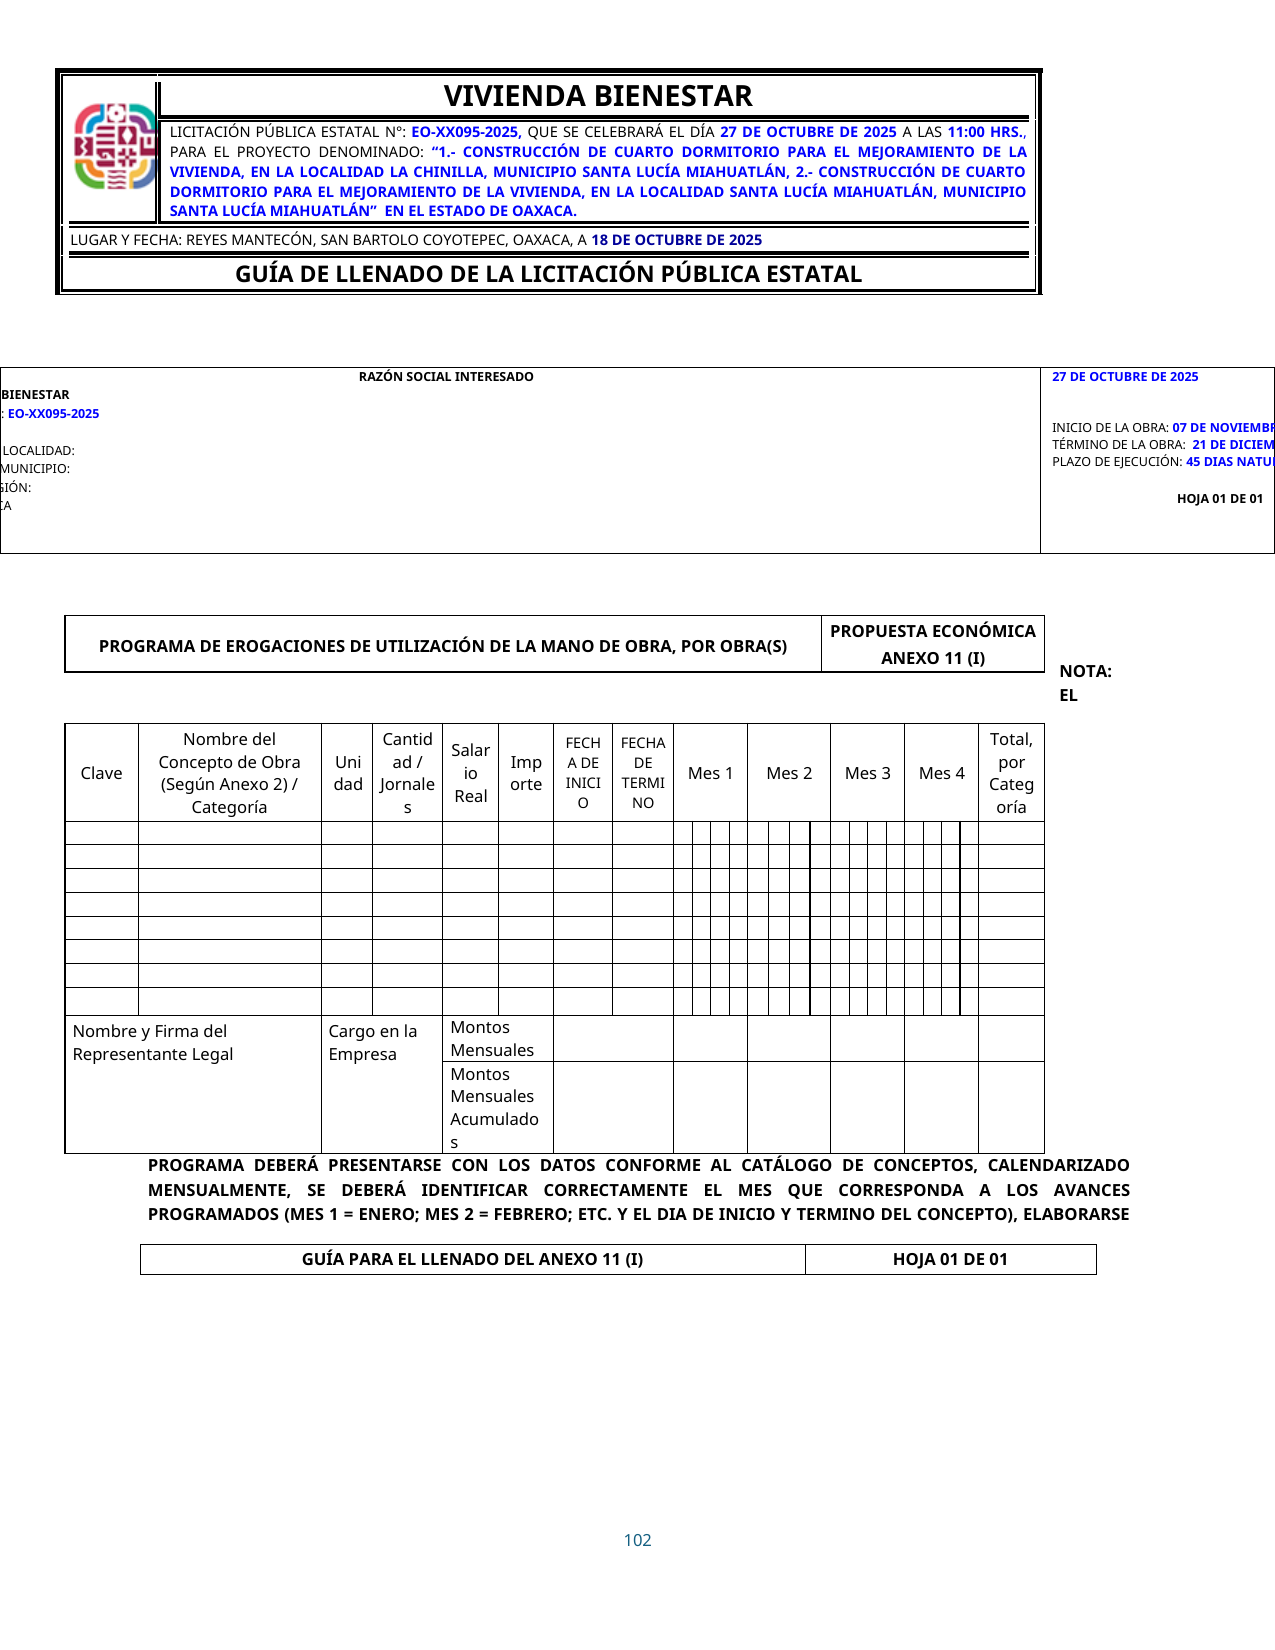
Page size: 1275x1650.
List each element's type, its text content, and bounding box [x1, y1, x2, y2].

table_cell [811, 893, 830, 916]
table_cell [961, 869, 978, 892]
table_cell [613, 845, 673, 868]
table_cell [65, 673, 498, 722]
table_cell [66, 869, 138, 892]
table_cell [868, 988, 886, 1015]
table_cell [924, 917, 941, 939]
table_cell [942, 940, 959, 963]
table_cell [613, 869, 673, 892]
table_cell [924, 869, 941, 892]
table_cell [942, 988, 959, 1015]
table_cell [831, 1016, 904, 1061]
picture [63, 96, 155, 195]
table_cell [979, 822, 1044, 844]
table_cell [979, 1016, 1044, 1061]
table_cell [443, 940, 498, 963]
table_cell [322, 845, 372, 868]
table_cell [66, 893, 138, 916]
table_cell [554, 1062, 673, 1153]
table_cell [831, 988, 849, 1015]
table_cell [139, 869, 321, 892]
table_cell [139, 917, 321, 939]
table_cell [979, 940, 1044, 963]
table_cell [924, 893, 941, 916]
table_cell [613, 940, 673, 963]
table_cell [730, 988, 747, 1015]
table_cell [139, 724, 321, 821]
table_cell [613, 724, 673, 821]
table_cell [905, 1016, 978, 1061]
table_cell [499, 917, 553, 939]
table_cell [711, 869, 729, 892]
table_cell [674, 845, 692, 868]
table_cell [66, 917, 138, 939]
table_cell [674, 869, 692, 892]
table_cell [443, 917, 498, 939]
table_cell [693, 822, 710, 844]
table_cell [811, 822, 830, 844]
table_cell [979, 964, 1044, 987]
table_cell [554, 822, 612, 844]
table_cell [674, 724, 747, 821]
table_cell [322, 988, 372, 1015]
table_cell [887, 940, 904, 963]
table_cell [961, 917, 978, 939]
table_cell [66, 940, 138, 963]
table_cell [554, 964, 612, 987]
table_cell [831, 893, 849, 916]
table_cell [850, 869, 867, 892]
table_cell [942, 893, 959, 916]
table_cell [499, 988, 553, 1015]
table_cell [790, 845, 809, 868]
picture [157, 96, 170, 195]
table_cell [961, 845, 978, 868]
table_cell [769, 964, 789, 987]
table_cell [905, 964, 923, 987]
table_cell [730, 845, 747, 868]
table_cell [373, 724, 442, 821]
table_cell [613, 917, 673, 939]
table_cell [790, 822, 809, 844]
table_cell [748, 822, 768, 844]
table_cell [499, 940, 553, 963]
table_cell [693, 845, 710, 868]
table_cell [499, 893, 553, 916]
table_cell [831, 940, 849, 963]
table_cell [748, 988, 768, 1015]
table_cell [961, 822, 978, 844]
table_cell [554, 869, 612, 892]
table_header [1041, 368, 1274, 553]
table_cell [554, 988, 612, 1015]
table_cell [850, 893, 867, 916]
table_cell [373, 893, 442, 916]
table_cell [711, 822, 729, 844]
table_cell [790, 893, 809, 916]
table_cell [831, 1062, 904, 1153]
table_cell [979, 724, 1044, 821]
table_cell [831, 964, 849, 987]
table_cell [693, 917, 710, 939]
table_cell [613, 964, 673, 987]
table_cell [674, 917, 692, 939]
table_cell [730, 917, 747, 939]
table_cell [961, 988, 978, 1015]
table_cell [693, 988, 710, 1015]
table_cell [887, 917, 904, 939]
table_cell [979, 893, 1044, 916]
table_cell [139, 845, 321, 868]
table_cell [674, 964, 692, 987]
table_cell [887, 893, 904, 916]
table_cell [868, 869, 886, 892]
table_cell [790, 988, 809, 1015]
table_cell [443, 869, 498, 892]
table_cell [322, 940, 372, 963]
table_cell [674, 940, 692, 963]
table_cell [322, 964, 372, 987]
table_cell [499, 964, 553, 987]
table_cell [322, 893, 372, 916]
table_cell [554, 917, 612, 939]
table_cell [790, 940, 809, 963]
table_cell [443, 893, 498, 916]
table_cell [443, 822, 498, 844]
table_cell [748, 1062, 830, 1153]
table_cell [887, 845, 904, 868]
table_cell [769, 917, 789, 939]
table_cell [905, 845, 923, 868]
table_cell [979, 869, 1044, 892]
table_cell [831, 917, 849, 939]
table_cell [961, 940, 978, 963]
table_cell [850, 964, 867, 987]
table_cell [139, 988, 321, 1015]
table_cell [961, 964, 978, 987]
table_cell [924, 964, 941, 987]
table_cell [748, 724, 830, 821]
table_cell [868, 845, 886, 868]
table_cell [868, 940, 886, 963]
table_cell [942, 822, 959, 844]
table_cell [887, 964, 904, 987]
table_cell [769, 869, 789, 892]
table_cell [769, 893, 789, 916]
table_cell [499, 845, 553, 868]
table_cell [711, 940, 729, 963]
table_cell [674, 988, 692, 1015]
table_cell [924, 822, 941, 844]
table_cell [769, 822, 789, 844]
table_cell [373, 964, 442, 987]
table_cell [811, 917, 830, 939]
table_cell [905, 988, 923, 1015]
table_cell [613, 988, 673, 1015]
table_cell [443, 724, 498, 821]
picture [161, 96, 170, 115]
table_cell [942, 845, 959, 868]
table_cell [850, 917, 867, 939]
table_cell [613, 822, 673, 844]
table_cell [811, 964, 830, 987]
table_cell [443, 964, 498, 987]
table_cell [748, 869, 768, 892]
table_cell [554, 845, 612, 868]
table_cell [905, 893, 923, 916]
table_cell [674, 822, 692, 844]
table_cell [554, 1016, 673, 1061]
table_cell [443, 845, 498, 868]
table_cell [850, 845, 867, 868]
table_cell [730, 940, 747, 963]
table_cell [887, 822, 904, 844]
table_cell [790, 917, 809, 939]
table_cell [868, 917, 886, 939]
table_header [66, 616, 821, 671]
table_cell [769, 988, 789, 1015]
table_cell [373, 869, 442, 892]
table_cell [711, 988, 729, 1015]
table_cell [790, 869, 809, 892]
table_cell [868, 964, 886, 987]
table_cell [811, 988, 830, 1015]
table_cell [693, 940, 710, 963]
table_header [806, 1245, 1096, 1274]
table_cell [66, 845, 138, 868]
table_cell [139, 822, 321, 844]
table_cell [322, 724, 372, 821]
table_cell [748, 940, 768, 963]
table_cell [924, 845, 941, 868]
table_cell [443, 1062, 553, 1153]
text NOTA: EL PROGRAMA DEBERÁ PRESENTARSE CON LOS DATOS CONFORME AL CATÁLOGO DE CONCEPTOS, CALENDARIZADO MENSUALMENTE, SE DEBERÁ IDENTIFICAR CORRECTAMENTE EL MES QUE CORRESPONDA A LOS AVANCES PROGRAMADOS (MES 1 = ENERO; MES 2 = FEBRERO; ETC. Y EL DIA DE INICIO Y TERMINO DEL CONCEPTO), ELABORARSE GRÁFICA DE BARRAS, Y ADICIONARSE LAS HOJAS QUE SEAN NECESARIAS. [148, 659, 1131, 1250]
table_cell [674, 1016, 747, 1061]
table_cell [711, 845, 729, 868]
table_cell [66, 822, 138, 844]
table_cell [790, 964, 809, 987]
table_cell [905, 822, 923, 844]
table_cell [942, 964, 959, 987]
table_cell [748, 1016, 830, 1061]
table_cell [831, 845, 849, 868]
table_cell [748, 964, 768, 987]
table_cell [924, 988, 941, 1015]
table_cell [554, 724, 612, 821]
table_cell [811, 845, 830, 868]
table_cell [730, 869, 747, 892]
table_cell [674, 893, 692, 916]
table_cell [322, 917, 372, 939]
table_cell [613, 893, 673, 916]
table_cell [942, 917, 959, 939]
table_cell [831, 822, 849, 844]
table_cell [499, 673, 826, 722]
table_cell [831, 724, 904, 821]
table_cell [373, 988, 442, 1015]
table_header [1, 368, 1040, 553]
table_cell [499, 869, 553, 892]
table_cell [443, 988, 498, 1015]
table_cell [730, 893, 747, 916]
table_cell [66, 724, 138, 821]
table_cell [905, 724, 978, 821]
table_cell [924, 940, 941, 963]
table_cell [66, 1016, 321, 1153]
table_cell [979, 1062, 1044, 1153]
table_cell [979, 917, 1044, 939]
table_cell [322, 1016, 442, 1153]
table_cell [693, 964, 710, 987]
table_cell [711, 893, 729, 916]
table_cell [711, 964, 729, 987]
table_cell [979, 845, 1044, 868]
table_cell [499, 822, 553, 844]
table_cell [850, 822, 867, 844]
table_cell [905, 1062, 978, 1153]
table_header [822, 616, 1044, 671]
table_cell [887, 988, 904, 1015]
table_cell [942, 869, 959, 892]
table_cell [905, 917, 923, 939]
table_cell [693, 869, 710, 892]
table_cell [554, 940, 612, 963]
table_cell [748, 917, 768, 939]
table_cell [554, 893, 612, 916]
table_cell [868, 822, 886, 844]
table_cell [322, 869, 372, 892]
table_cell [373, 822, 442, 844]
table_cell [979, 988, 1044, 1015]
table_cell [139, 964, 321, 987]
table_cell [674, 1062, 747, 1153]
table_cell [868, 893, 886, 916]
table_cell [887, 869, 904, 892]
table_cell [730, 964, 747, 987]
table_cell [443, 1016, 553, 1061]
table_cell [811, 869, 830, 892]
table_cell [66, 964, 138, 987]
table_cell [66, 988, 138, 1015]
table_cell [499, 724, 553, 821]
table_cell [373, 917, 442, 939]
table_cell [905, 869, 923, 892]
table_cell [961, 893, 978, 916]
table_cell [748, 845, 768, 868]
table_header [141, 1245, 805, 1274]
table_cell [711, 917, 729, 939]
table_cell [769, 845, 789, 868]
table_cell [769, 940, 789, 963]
picture [161, 122, 170, 195]
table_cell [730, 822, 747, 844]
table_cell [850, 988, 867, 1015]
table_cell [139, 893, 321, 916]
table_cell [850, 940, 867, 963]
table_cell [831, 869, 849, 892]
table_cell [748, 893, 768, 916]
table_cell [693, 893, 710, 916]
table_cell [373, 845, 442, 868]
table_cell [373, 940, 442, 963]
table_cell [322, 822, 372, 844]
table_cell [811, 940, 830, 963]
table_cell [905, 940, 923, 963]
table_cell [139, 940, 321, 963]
